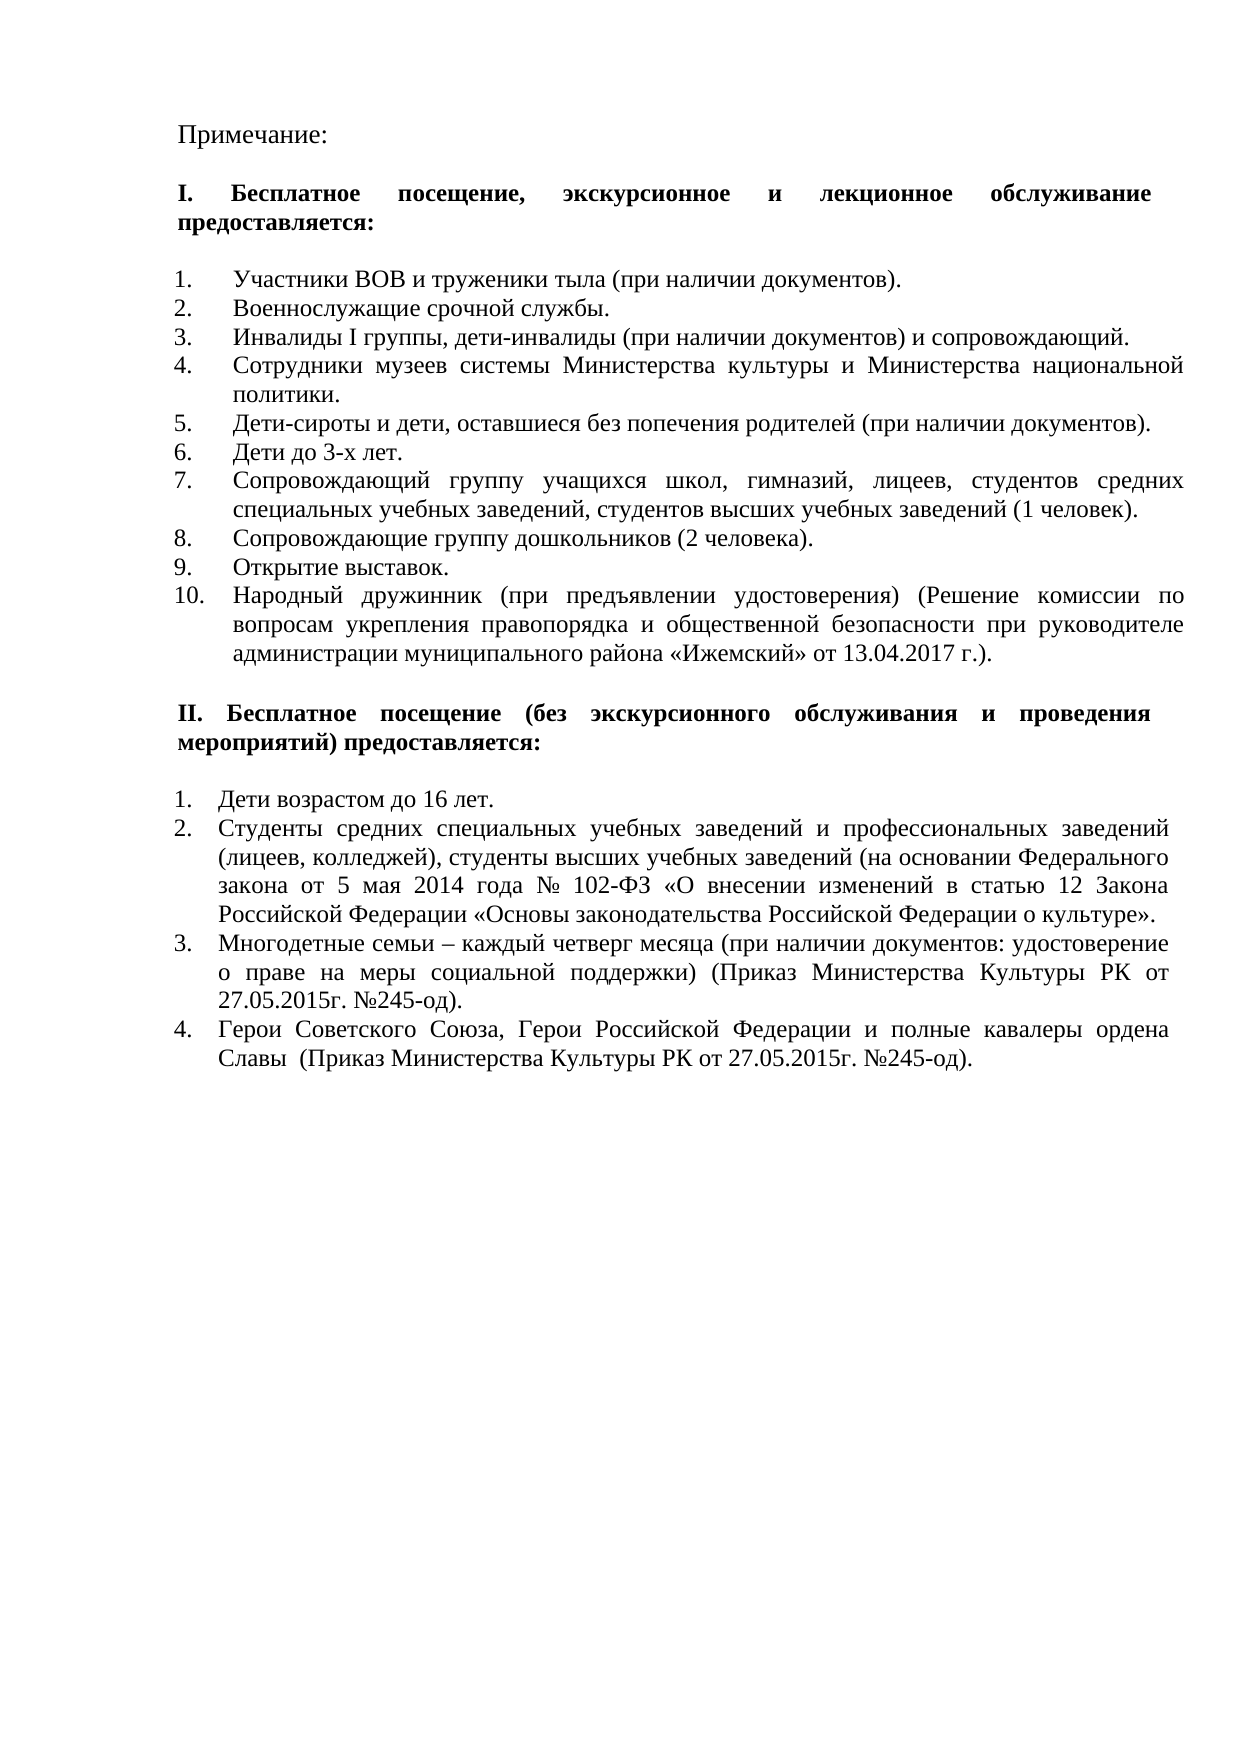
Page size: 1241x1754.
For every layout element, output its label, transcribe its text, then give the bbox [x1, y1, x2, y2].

table_cell Народный дружинник (при предъявлении удостоверения) (Решение комиссии по вопросам укрепления правопорядка и общественной безопасности при руководителе администрации муниципального района «Ижемский» от 13.04.2017 г.). [221, 581, 1196, 667]
text Примечание: [177, 118, 1152, 149]
table_cell Многодетные семьи – каждый четверг месяца (при наличии документов: удостоверение о праве на меры социальной поддержки) (Приказ Министерства Культуры РК от 27.05.2015г. №245-од). [207, 928, 1181, 1014]
table_cell Открытие выставок. [221, 552, 1196, 581]
table_cell 8. [163, 523, 221, 552]
table_cell 2. [163, 293, 221, 322]
table_cell 2. [163, 813, 207, 928]
table_cell 3. [163, 322, 221, 351]
table_header 1. [163, 264, 221, 293]
table_cell Дети-сироты и дети, оставшиеся без попечения родителей (при наличии документов). [221, 408, 1196, 437]
table_header Дети возрастом до 16 лет. [207, 784, 1181, 813]
table_cell Герои Советского Союза, Герои Российской Федерации и полные кавалеры ордена Славы (Приказ Министерства Культуры РК от 27.05.2015г. №245-од). [207, 1014, 1181, 1132]
text I. Бесплатное посещение, экскурсионное и лекционное обслуживание предоставляется: [177, 178, 1152, 236]
table_cell Сопровождающие группу дошкольников (2 человека). [221, 523, 1196, 552]
table_header Участники ВОВ и труженики тыла (при наличии документов). [221, 264, 1196, 293]
table_cell 6. [163, 437, 221, 466]
table_cell Инвалиды I группы, дети-инвалиды (при наличии документов) и сопровождающий. [221, 322, 1196, 351]
table_cell 9. [163, 552, 221, 581]
table_cell 4. [163, 1014, 207, 1132]
table_cell 10. [163, 581, 221, 667]
table_cell Сопровождающий группу учащихся школ, гимназий, лицеев, студентов средних специальных учебных заведений, студентов высших учебных заведений (1 человек). [221, 466, 1196, 523]
table_header 1. [163, 784, 207, 813]
table_cell Военнослужащие срочной службы. [221, 293, 1196, 322]
table_cell 5. [163, 408, 221, 437]
text II. Бесплатное посещение (без экскурсионного обслуживания и проведения мероприятий) предоставляется: [177, 698, 1152, 755]
table_cell 3. [163, 928, 207, 1014]
table_cell Сотрудники музеев системы Министерства культуры и Министерства национальной политики. [221, 351, 1196, 408]
table_cell 7. [163, 466, 221, 523]
table_cell Дети до 3-х лет. [221, 437, 1196, 466]
table_cell Студенты средних специальных учебных заведений и профессиональных заведений (лицеев, колледжей), студенты высших учебных заведений (на основании Федерального закона от 5 мая 2014 года № 102-ФЗ «О внесении изменений в статью 12 Закона Российской Федерации «Основы законодательства Российской Федерации о культуре». [207, 813, 1181, 928]
table_cell 4. [163, 351, 221, 408]
